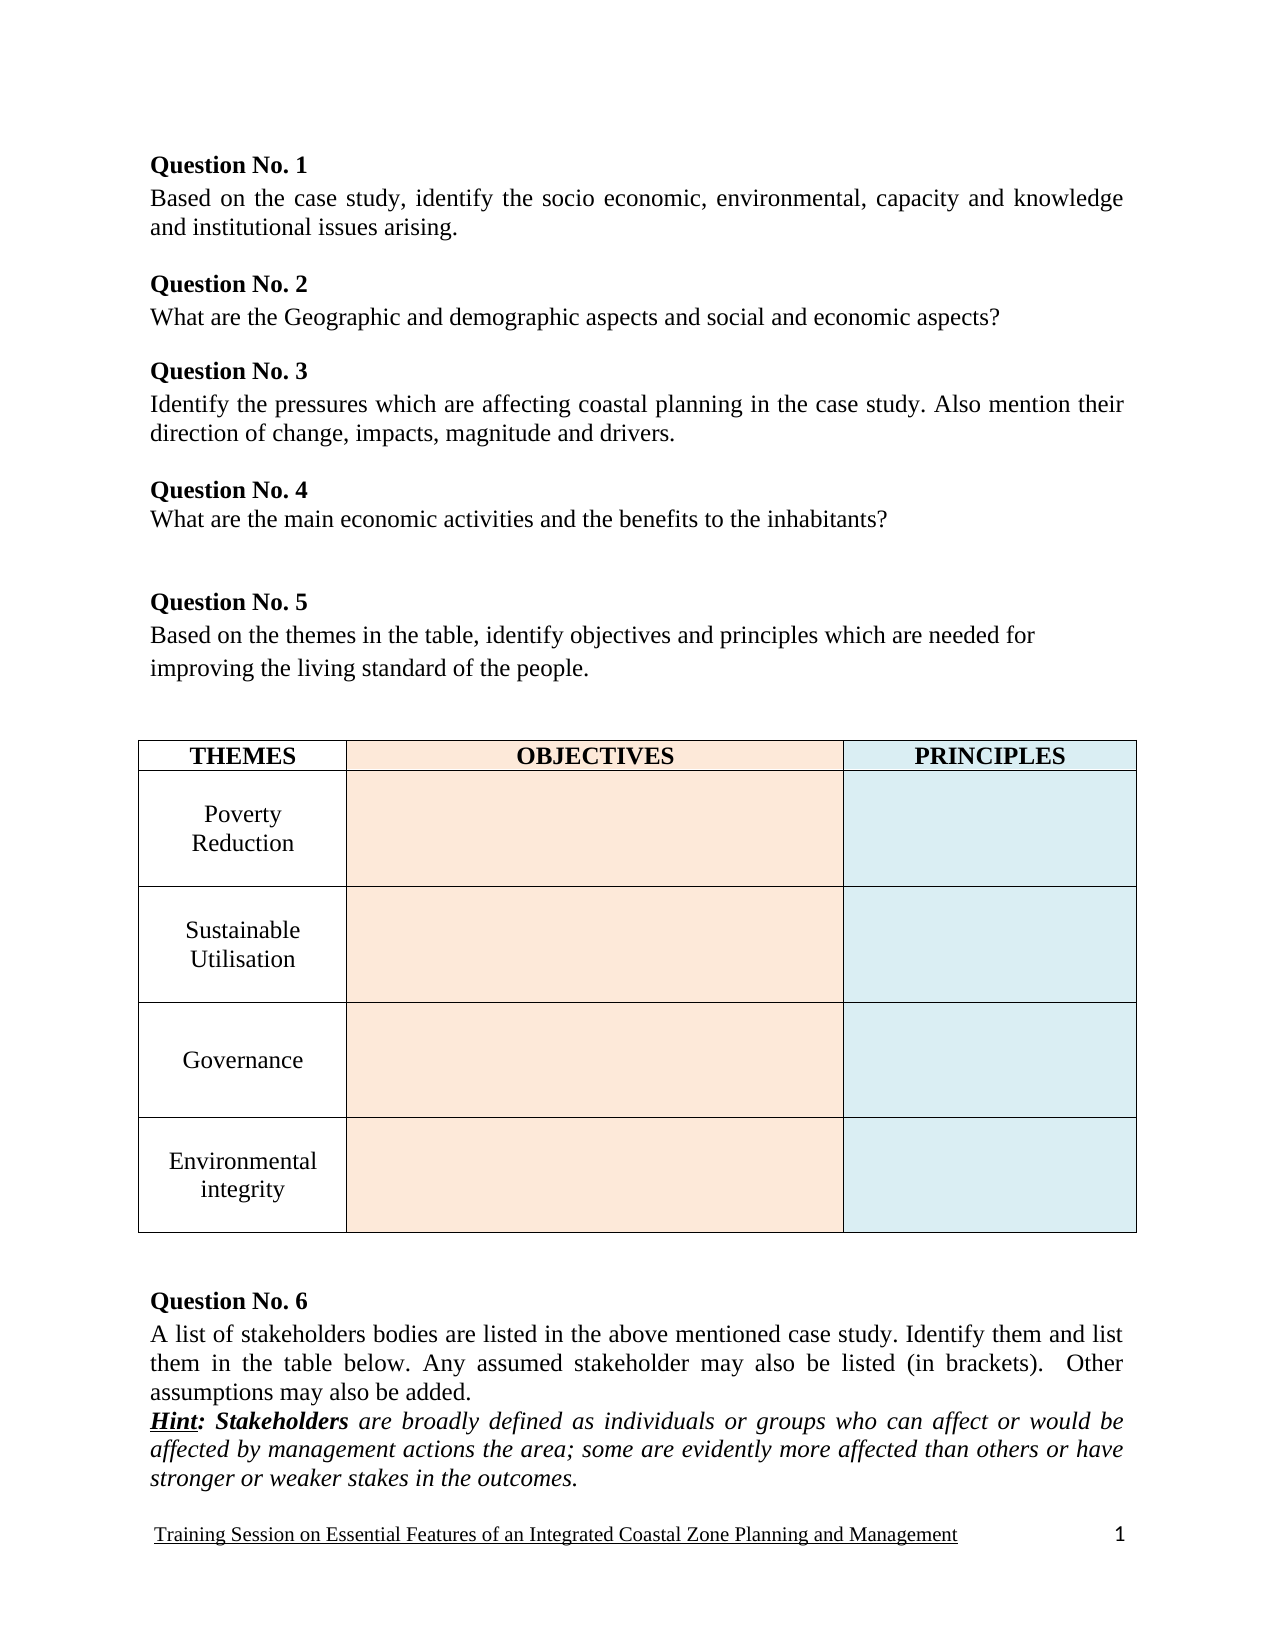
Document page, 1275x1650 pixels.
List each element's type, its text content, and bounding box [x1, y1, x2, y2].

table_cell [844, 1003, 1136, 1117]
table_cell [844, 887, 1136, 1002]
table_cell Sustainable Utilisation [139, 887, 346, 1002]
text Question No. 5 [150, 587, 1125, 616]
table_cell [844, 1118, 1136, 1232]
text Hint: Stakeholders are broadly defined as individuals or groups who can affect or would be affected by management actions the area; some are evidently more affected than others or have stronger or weaker stakes in the outcomes. [150, 1406, 1125, 1492]
text Question No. 1 [150, 150, 1125, 179]
text Question No. 4 [150, 475, 1125, 504]
text Based on the case study, identify the socio economic, environmental, capacity and knowledge and institutional issues arising. [150, 183, 1125, 241]
table_cell [347, 1118, 843, 1232]
table_cell [347, 771, 843, 886]
table_cell [347, 1003, 843, 1117]
text A list of stakeholders bodies are listed in the above mentioned case study. Identify them and list them in the table below. Any assumed stakeholder may also be listed (in brackets). Other assumptions may also be added. [150, 1319, 1125, 1406]
table_cell Governance [139, 1003, 346, 1117]
text Identify the pressures which are affecting coastal planning in the case study. Also mention their direction of change, impacts, magnitude and drivers. [150, 389, 1125, 447]
text Question No. 6 [150, 1286, 1125, 1315]
table_header PRINCIPLES [844, 741, 1136, 769]
text Based on the themes in the table, identify objectives and principles which are needed for improving the living standard of the people. [150, 620, 1125, 682]
text What are the main economic activities and the benefits to the inhabitants? [150, 504, 1125, 533]
table_cell Environmental integrity [139, 1118, 346, 1232]
table_header OBJECTIVES [347, 741, 843, 769]
table_cell [347, 887, 843, 1002]
table_cell [844, 771, 1136, 886]
text Question No. 3 [150, 356, 1125, 385]
text Question No. 2 [150, 269, 1125, 298]
text What are the Geographic and demographic aspects and social and economic aspects? [150, 302, 1125, 331]
table_cell Poverty Reduction [139, 771, 346, 886]
table_header THEMES [139, 741, 346, 769]
